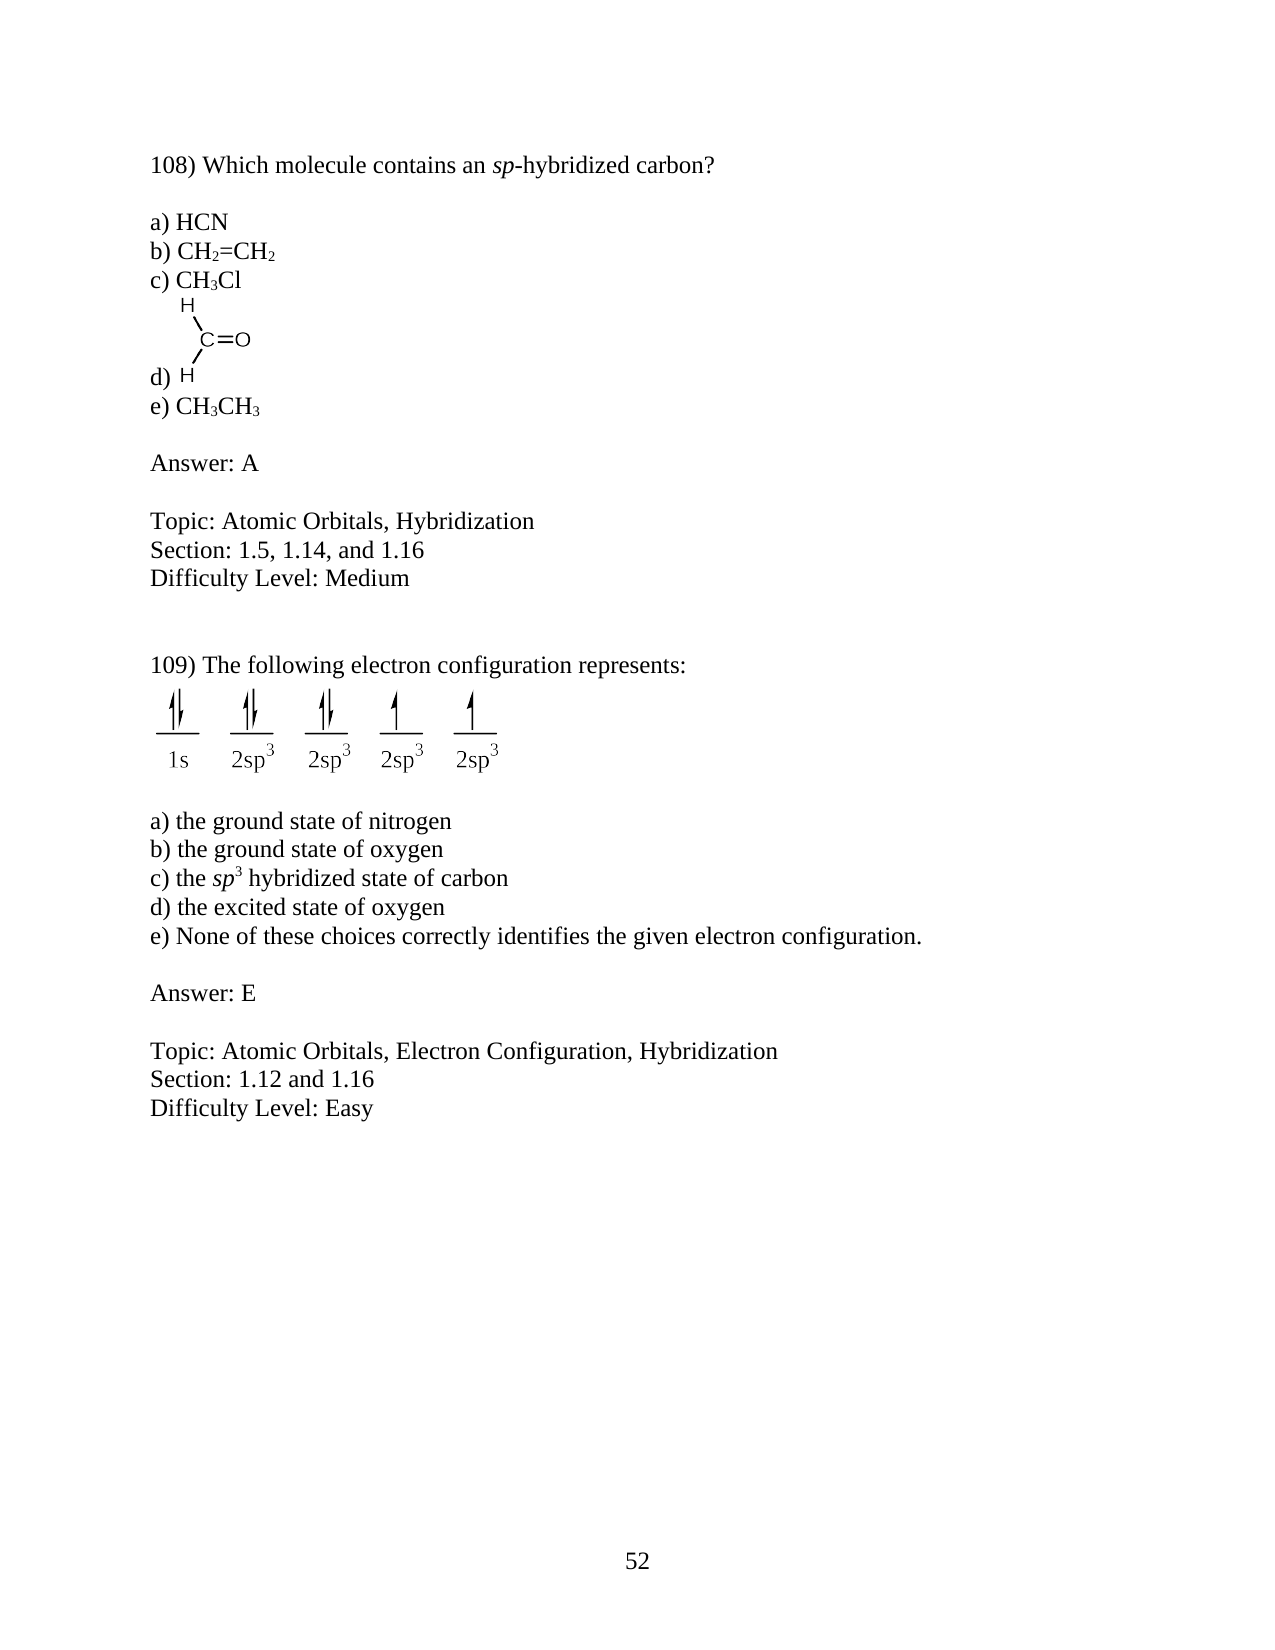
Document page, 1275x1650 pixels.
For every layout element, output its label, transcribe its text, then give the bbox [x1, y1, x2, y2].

text a) the ground state of nitrogen [150, 806, 1125, 834]
text c) the sp3 hybridized state of carbon [150, 863, 1125, 892]
text d) [150, 294, 1125, 391]
text 109) The following electron configuration represents: [150, 650, 1125, 678]
text d) the excited state of oxygen [150, 892, 1125, 921]
text a) HCN [150, 207, 1125, 236]
text Answer: E [150, 978, 1125, 1007]
text Difficulty Level: Easy [150, 1093, 1125, 1122]
text Section: 1.5, 1.14, and 1.16 [150, 535, 1125, 563]
text Topic: Atomic Orbitals, Electron Configuration, Hybridization [150, 1036, 1125, 1064]
text 108) Which molecule contains an sp-hybridized carbon? [150, 150, 1125, 179]
text Difficulty Level: Medium [150, 563, 1125, 592]
text b) the ground state of oxygen [150, 834, 1125, 863]
text c) CH3Cl [150, 265, 1125, 294]
text b) CH2=CH2 [150, 236, 1125, 265]
text e) None of these choices correctly identifies the given electron configuration. [150, 921, 1125, 949]
text Topic: Atomic Orbitals, Hybridization [150, 506, 1125, 535]
text Section: 1.12 and 1.16 [150, 1064, 1125, 1093]
text Answer: A [150, 448, 1125, 477]
text e) CH3CH3 [150, 391, 1125, 420]
